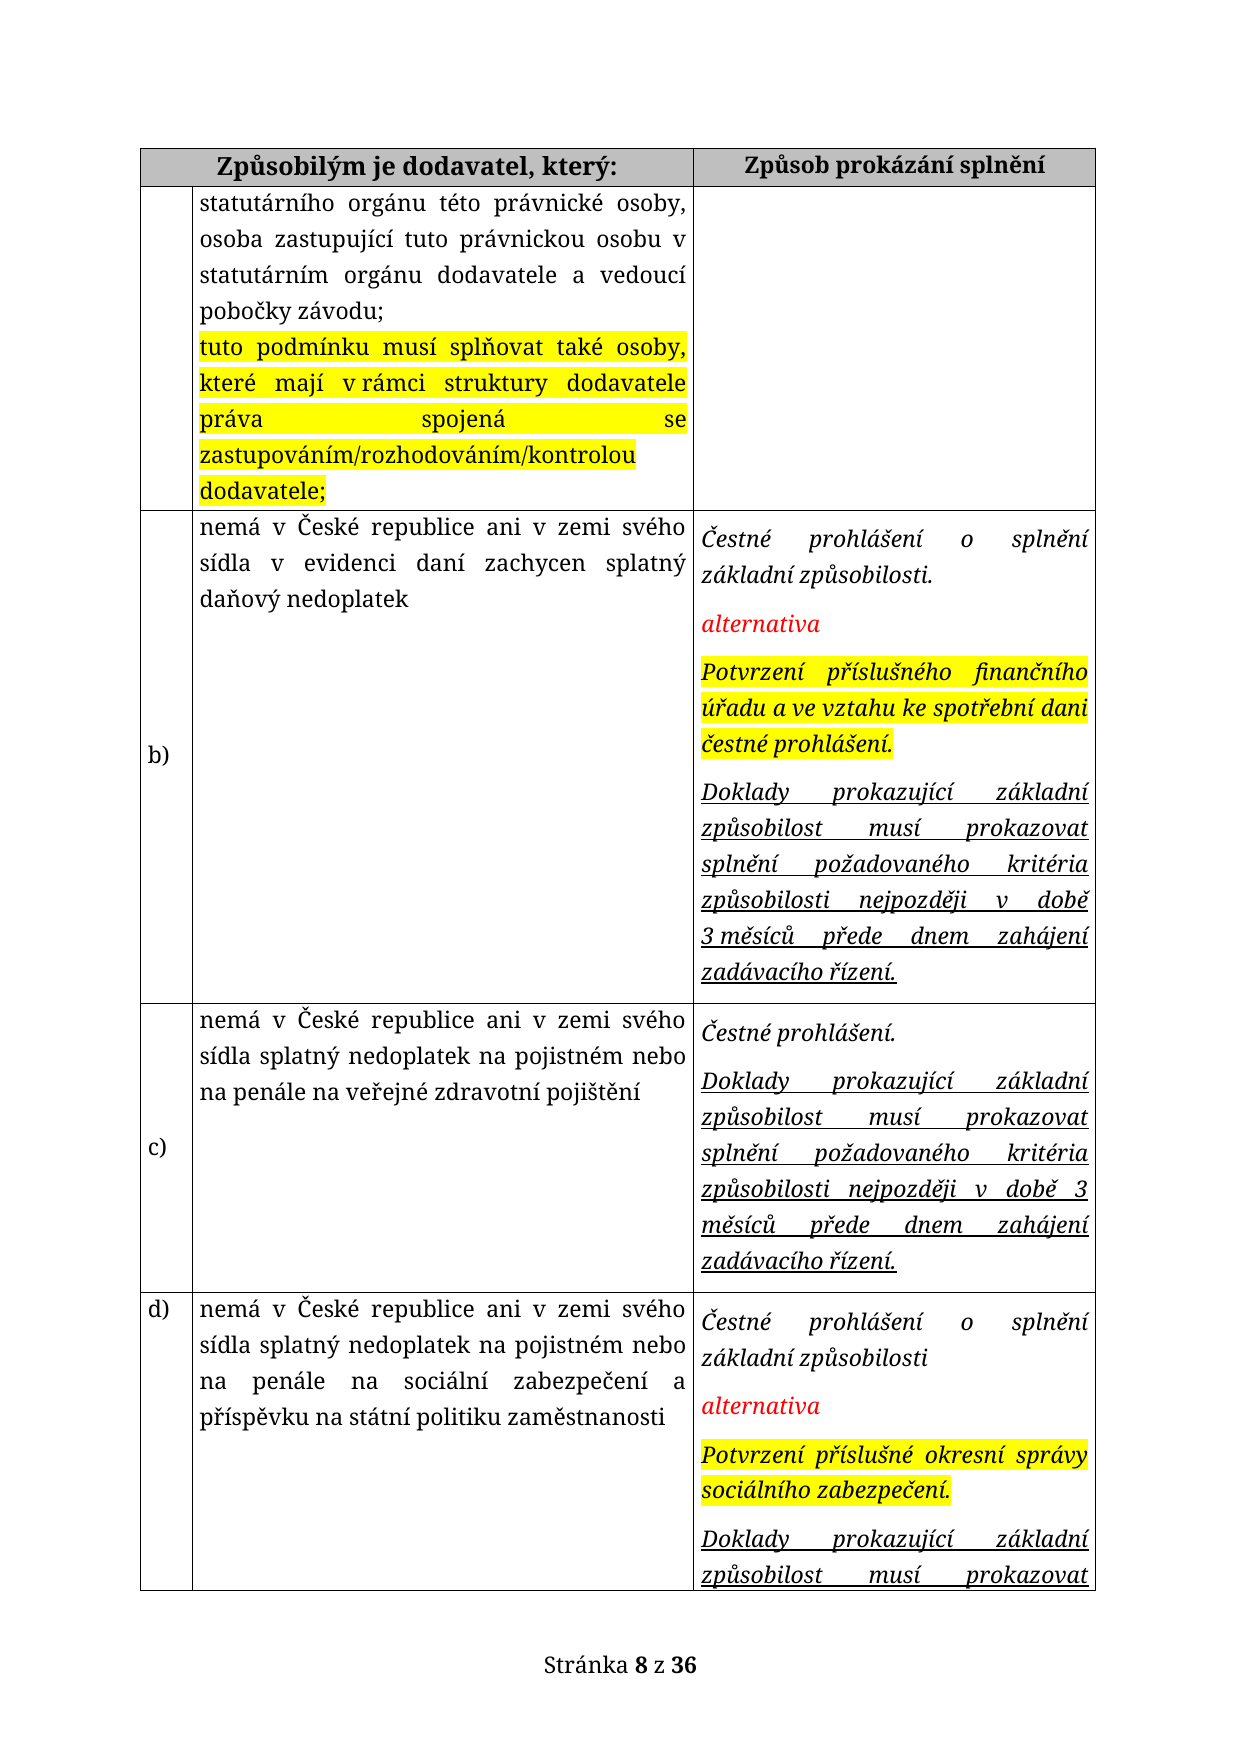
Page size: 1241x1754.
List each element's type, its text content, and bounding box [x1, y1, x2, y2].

table_cell Čestné prohlášení. Doklady prokazující základní způsobilost musí prokazovat splnění požadovaného kritéria způsobilosti nejpozději v době 3 měsíců přede dnem zahájení zadávacího řízení. [694, 1004, 1095, 1292]
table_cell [694, 1293, 1095, 1590]
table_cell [193, 1293, 693, 1590]
table_cell c) [141, 1004, 192, 1292]
table_header Způsob prokázání splnění [694, 149, 1095, 186]
table_cell nemá v České republice ani v zemi svého sídla splatný nedoplatek na pojistném nebo na penále na veřejné zdravotní pojištění [193, 1004, 693, 1292]
table_cell nemá v České republice ani v zemi svého sídla v evidenci daní zachycen splatný daňový nedoplatek [193, 511, 693, 1003]
table_header Způsobilým je dodavatel, který: [141, 149, 693, 186]
table_cell Čestné prohlášení o splnění základní způsobilosti. alternativa Potvrzení příslušného finančního úřadu a ve vztahu ke spotřební dani čestné prohlášení. Doklady prokazující základní způsobilost musí prokazovat splnění požadovaného kritéria způsobilosti nejpozději v době 3 měsíců přede dnem zahájení zadávacího řízení. [694, 511, 1095, 1003]
table_cell a) [141, 187, 192, 509]
table_cell b) [141, 511, 192, 1003]
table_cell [193, 187, 693, 509]
table_cell d) [141, 1293, 192, 1590]
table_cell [694, 187, 1095, 509]
